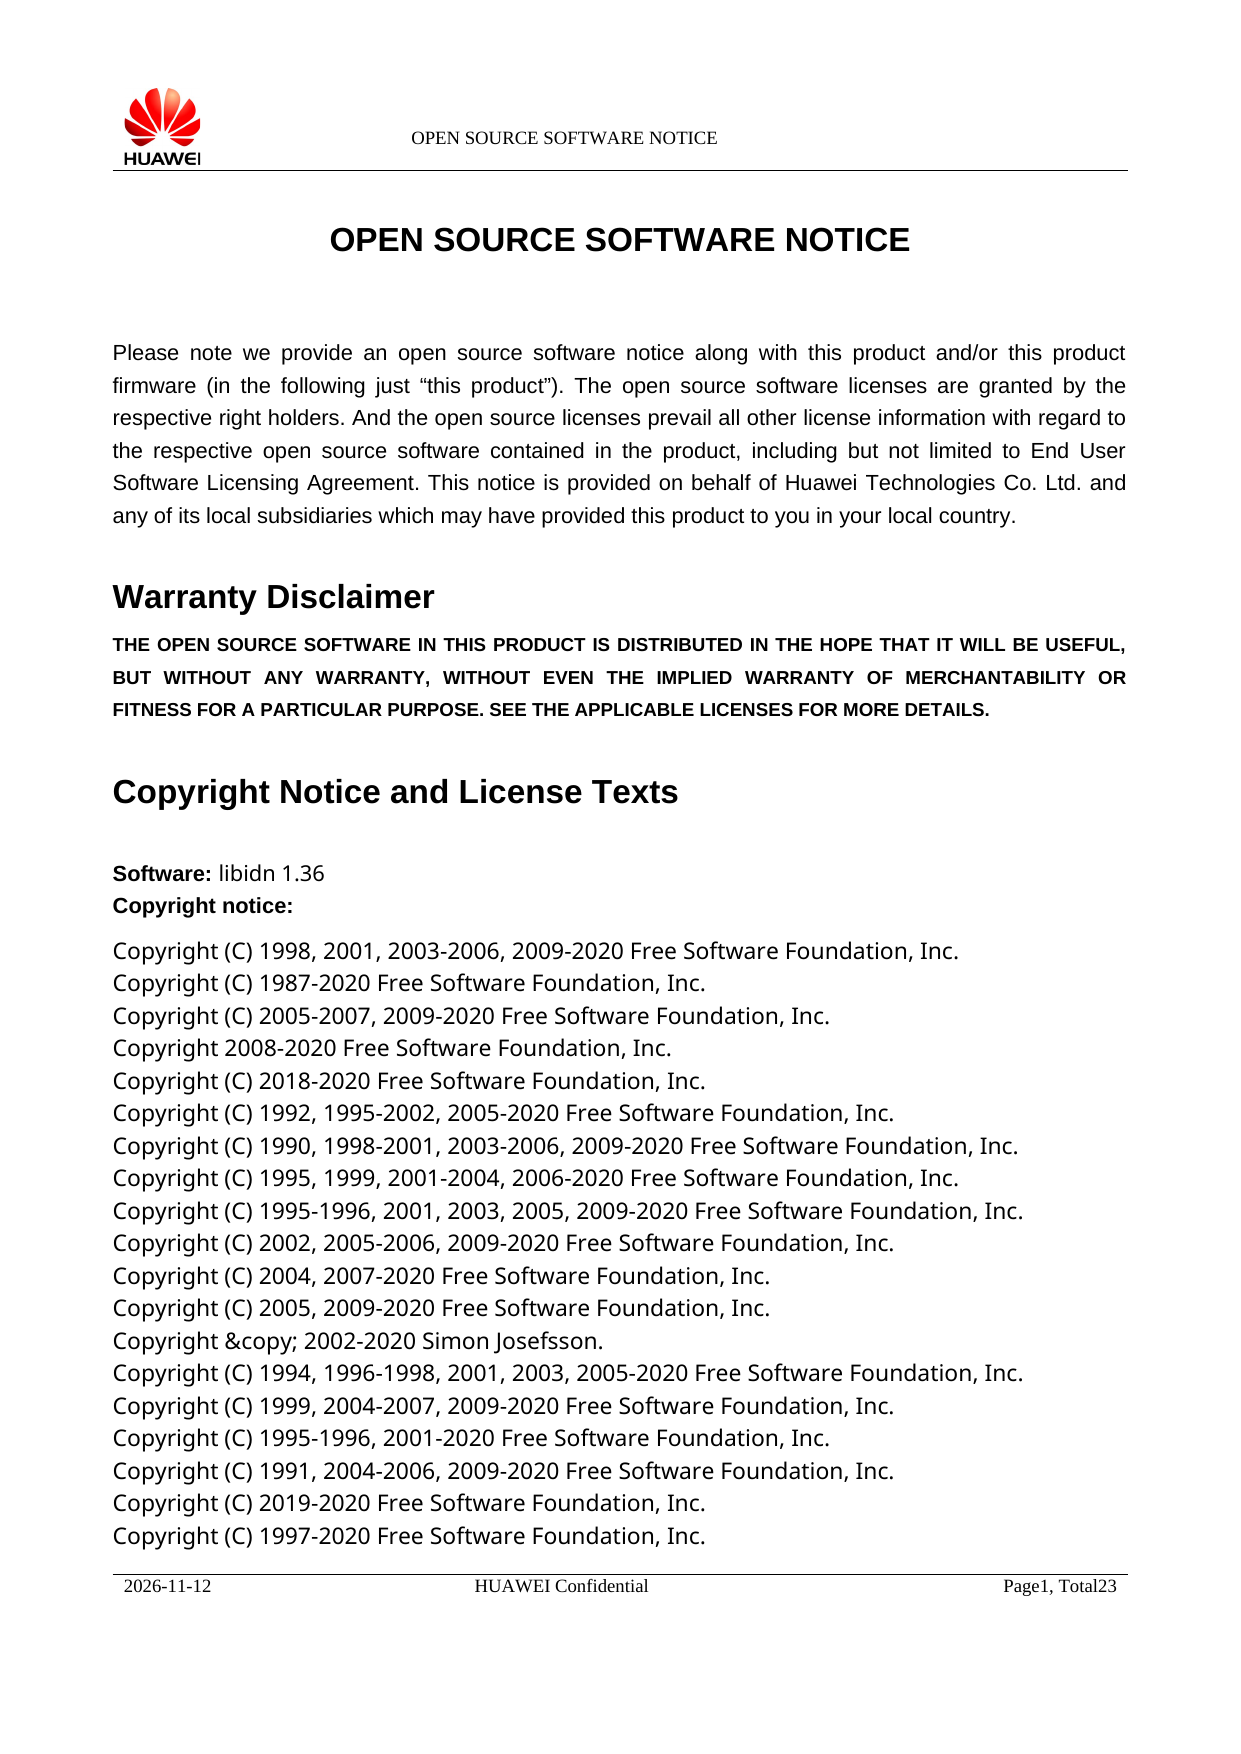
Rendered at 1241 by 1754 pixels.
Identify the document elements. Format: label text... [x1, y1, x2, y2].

text Warranty Disclaimer [112, 564, 1128, 629]
text Copyright Notice and License Texts [112, 759, 1128, 824]
text OPEN SOURCE SOFTWARE NOTICE [112, 206, 1128, 271]
title Software: libidn 1.36 [112, 856, 1128, 889]
text Copyright notice: [112, 889, 1128, 921]
text Please note we provide an open source software notice along with this product and/or this product firmware (in the following just “this product”). The open source software licenses are granted by the respective right holders. And the open source licenses prevail all other license information with regard to the respective open source software contained in the product, including but not limited to End User Software Licensing Agreement. This notice is provided on behalf of Huawei Technologies Co. Ltd. and any of its local subsidiaries which may have provided this product to you in your local country. [112, 336, 1128, 531]
text The open source software in this product is distributed in the hope that it will be useful, but WITHOUT ANY WARRANTY, without even the implied warranty of MERCHANTABILITY or FITNESS FOR A PARTICULAR PURPOSE. See the applicable licenses for more details. [112, 629, 1128, 726]
picture [124, 88, 201, 165]
